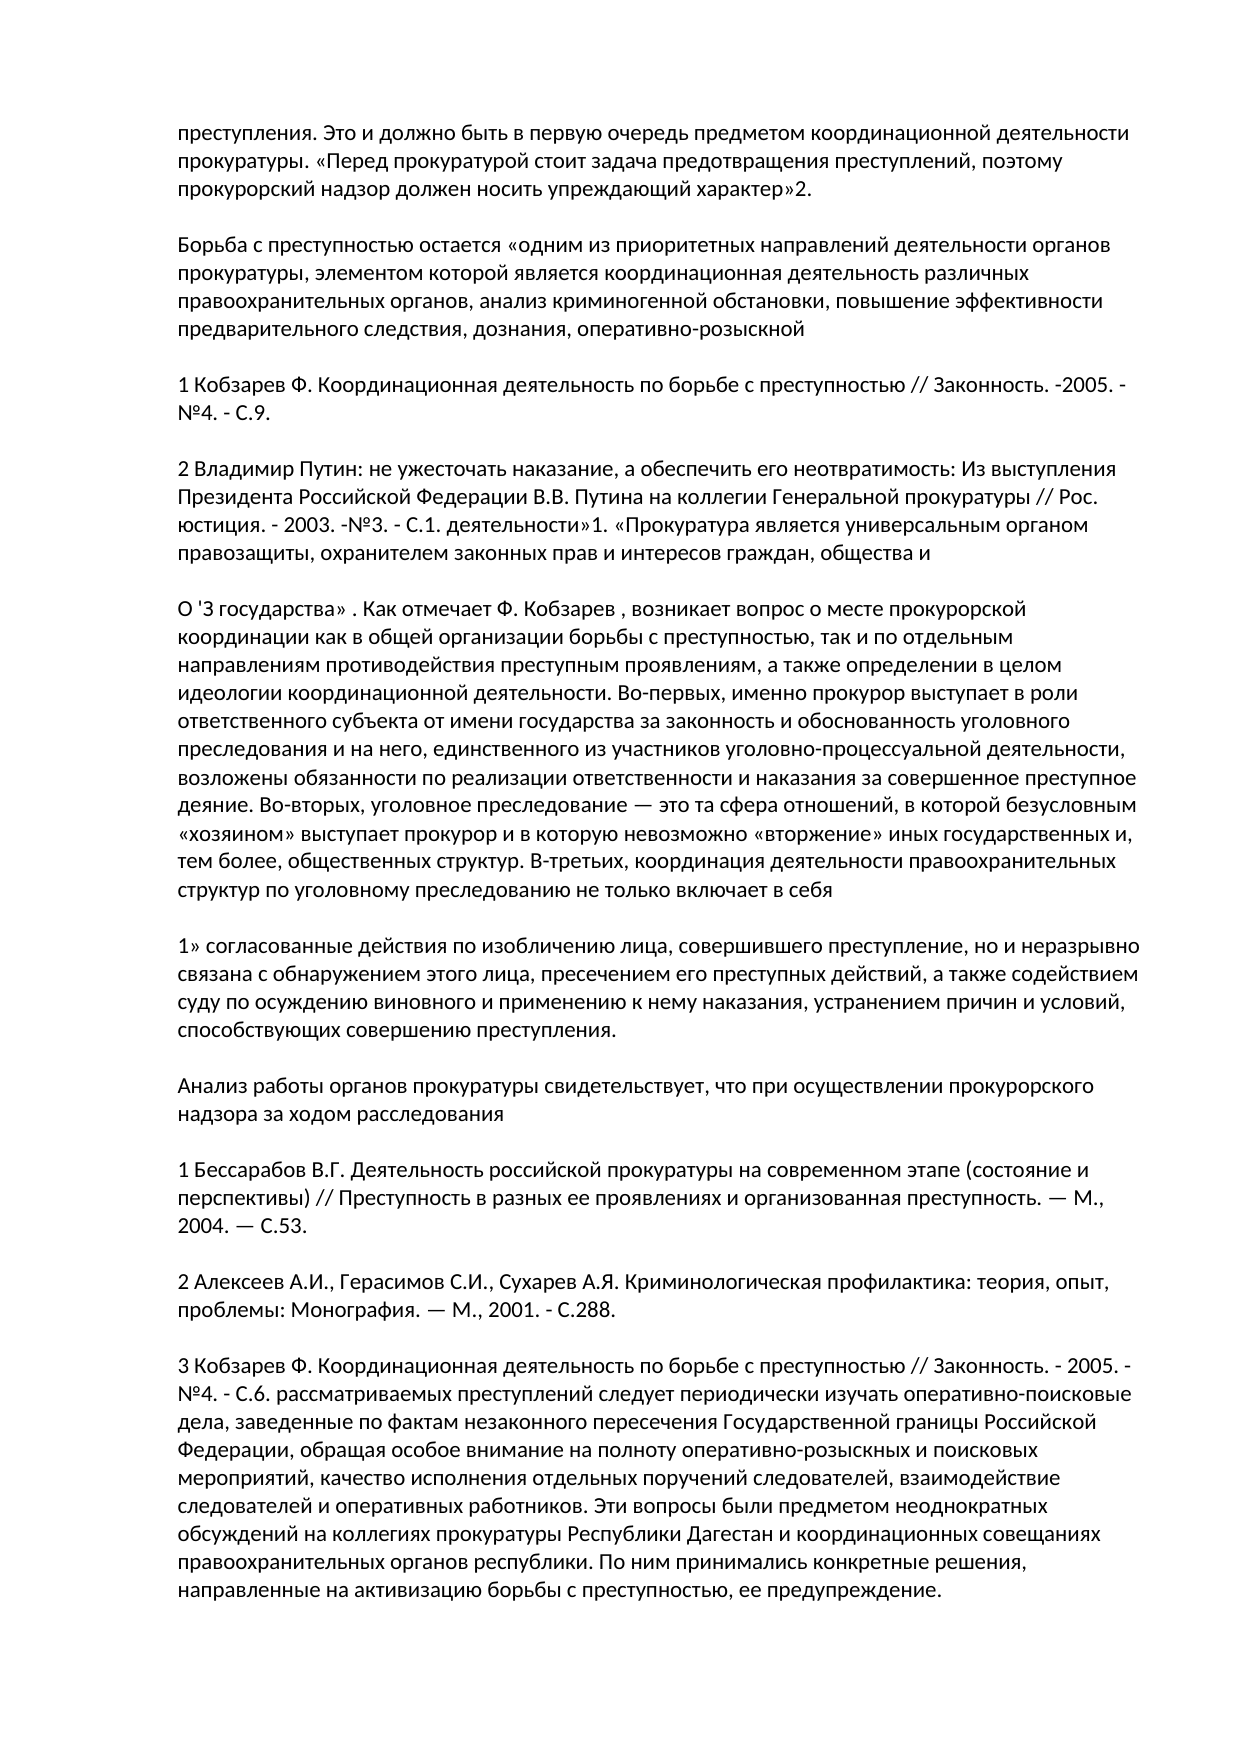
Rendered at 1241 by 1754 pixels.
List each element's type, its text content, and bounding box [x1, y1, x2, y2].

text 1 Кобзарев Ф. Координационная деятельность по борьбе с преступностью // Законность. -2005. -№4. - С.9. [177, 370, 1152, 426]
text 3 Кобзарев Ф. Координационная деятельность по борьбе с преступностью // Законность. - 2005. - №4. - С.6. рассматриваемых преступлений следует периодически изучать оперативно-поисковые дела, заведенные по фактам незаконного пересечения Государственной границы Российской Федерации, обращая особое внимание на полноту оперативно-розыскных и поисковых мероприятий, качество исполнения отдельных поручений следователей, взаимодействие следователей и оперативных работников. Эти вопросы были предметом неоднократных обсуждений на коллегиях прокуратуры Республики Дагестан и координационных совещаниях правоохранительных органов республики. По ним принимались конкретные решения, направленные на активизацию борьбы с преступностью, ее предупреждение. [177, 1351, 1152, 1603]
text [177, 118, 1152, 202]
text 1» согласованные действия по изобличению лица, совершившего преступление, но и неразрывно связана с обнаружением этого лица, пресечением его преступных действий, а также содействием суду по осуждению виновного и применению к нему наказания, устранением причин и условий, способствующих совершению преступления. [177, 931, 1152, 1043]
text Борьба с преступностью остается «одним из приоритетных направлений деятельности органов прокуратуры, элементом которой является координационная деятельность различных правоохранительных органов, анализ криминогенной обстановки, повышение эффективности предварительного следствия, дознания, оперативно-розыскной [177, 230, 1152, 342]
text 2 Алексеев А.И., Герасимов С.И., Сухарев А.Я. Криминологическая профилактика: теория, опыт, проблемы: Монография. — М., 2001. - С.288. [177, 1267, 1152, 1323]
text 1 Бессарабов В.Г. Деятельность российской прокуратуры на современном этапе (состояние и перспективы) // Преступность в разных ее проявлениях и организованная преступность. — М., 2004. — С.53. [177, 1155, 1152, 1239]
text О 'З государства» . Как отмечает Ф. Кобзарев , возникает вопрос о месте прокурорской координации как в общей организации борьбы с преступностью, так и по отдельным направлениям противодействия преступным проявлениям, а также определении в целом идеологии координационной деятельности. Во-первых, именно прокурор выступает в роли ответственного субъекта от имени государства за законность и обоснованность уголовного преследования и на него, единственного из участников уголовно-процессуальной деятельности, возложены обязанности по реализации ответственности и наказания за совершенное преступное деяние. Во-вторых, уголовное преследование — это та сфера отношений, в которой безусловным «хозяином» выступает прокурор и в которую невозможно «вторжение» иных государственных и, тем более, общественных структур. В-третьих, координация деятельности правоохранительных структур по уголовному преследованию не только включает в себя [177, 594, 1152, 903]
text 2 Владимир Путин: не ужесточать наказание, а обеспечить его неотвратимость: Из выступления Президента Российской Федерации В.В. Путина на коллегии Генеральной прокуратуры // Рос. юстиция. - 2003. -№3. - С.1. деятельности»1. «Прокуратура является универсальным органом правозащиты, охранителем законных прав и интересов граждан, общества и [177, 454, 1152, 566]
text Анализ работы органов прокуратуры свидетельствует, что при осуществлении прокурорского надзора за ходом расследования [177, 1071, 1152, 1127]
